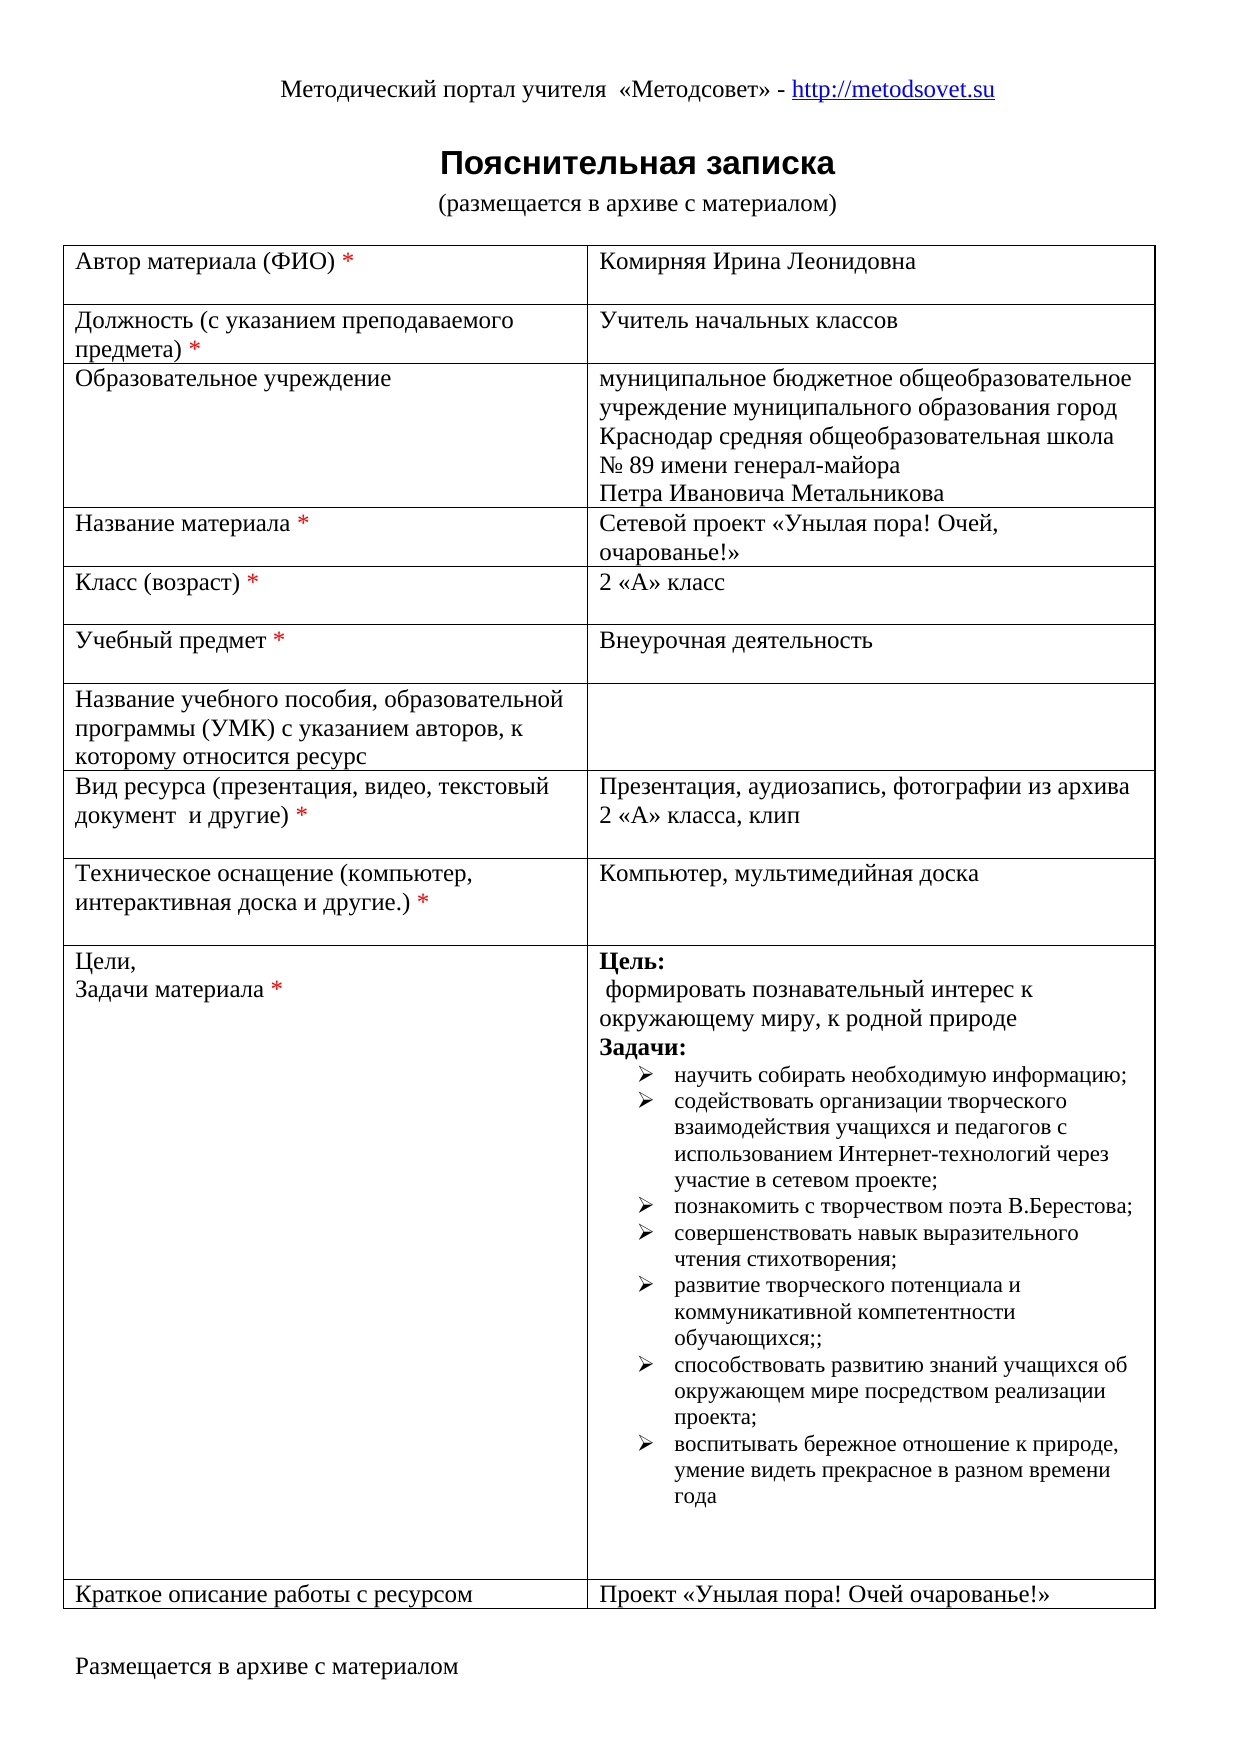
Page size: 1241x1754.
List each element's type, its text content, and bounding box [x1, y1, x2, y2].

table_cell Название материала * [64, 508, 587, 566]
subtitle Пояснительная записка [75, 143, 1200, 182]
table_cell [588, 1580, 1154, 1608]
table_cell Компьютер, мультимедийная доска [588, 859, 1154, 945]
table_cell муниципальное бюджетное общеобразовательное учреждение муниципального образования город Краснодар средняя общеобразовательная школа № 89 имени генерал-майора Петра Ивановича Метальникова [588, 364, 1154, 507]
table_cell Название учебного пособия, образовательной программы (УМК) с указанием авторов, к которому относится ресурс [64, 684, 587, 770]
table_cell Учебный предмет * [64, 625, 587, 683]
table_header Комирняя Ирина Леонидовна [588, 246, 1154, 304]
table_cell Вид ресурса (презентация, видео, текстовый документ и другие) * [64, 771, 587, 857]
table_cell Внеурочная деятельность [588, 625, 1154, 683]
table_cell Учитель начальных классов [588, 305, 1154, 362]
table_cell Техническое оснащение (компьютер, интерактивная доска и другие.) * [64, 859, 587, 945]
table_cell [588, 684, 1154, 770]
table_header Автор материала (ФИО) * [64, 246, 587, 304]
table_cell Класс (возраст) * [64, 567, 587, 624]
text (размещается в архиве с материалом) [75, 188, 1200, 217]
table_cell Должность (с указанием преподаваемого предмета) * [64, 305, 587, 362]
table_cell Цель: формировать познавательный интерес к окружающему миру, к родной природе Задачи: научить собирать необходимую информацию; содействовать организации творческого взаимодействия учащихся и педагогов с использованием Интернет-технологий через участие в сетевом проекте; познакомить с творчеством поэта В.Берестова; совершенствовать навык выразительного чтения стихотворения; развитие творческого потенциала и коммуникативной компетентности обучающихся;; способствовать развитию знаний учащихся об окружающем мире посредством реализации проекта; воспитывать бережное отношение к природе, умение видеть прекрасное в разном времени года [588, 946, 1154, 1578]
table_cell 2 «А» класс [588, 567, 1154, 624]
table_cell Сетевой проект «Унылая пора! Очей, очарованье!» [588, 508, 1154, 566]
table_cell Презентация, аудиозапись, фотографии из архива 2 «А» класса, клип [588, 771, 1154, 857]
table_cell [64, 1580, 587, 1608]
table_cell Образовательное учреждение [64, 364, 587, 507]
table_cell Цели, Задачи материала * [64, 946, 587, 1578]
